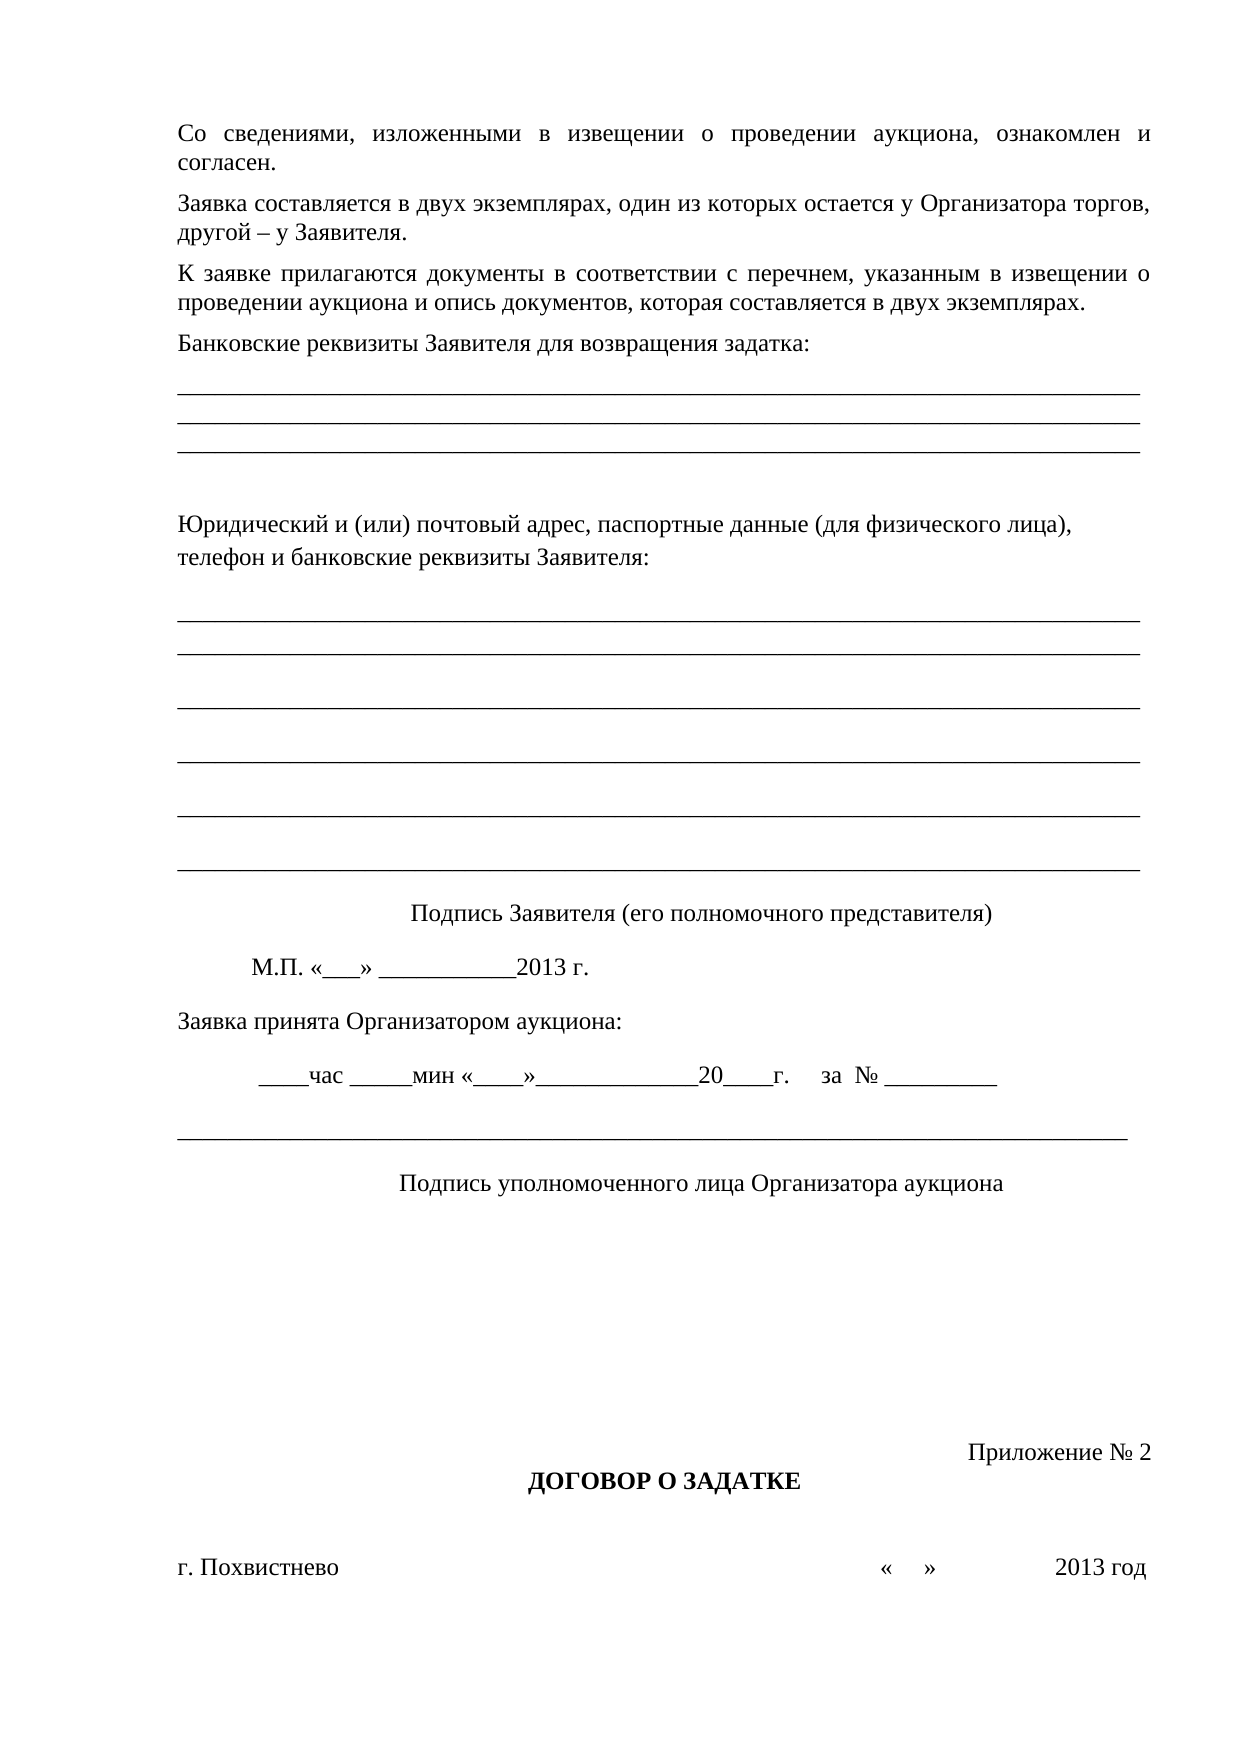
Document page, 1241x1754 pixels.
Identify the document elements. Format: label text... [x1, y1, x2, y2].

text Банковские реквизиты Заявителя для возвращения задатка: [177, 328, 1152, 357]
text ДОГОВОР О ЗАДАТКЕ [177, 1466, 1152, 1494]
text _____________________________________________________________________________ [177, 737, 1152, 766]
text Подпись уполномоченного лица Организатора аукциона [177, 1168, 1152, 1197]
text Подпись Заявителя (его полномочного представителя) [177, 898, 1152, 927]
text Заявка составляется в двух экземплярах, один из которых остается у Организатора торгов, другой – у Заявителя. [177, 188, 1152, 246]
text _____________________________________________________________________________ [177, 845, 1152, 873]
text Приложение № 2 [177, 1437, 1152, 1466]
text __________________________________________________________________________________________________________________________________________________________ [177, 596, 1152, 658]
text М.П. «___» ___________2013 г. [177, 952, 1152, 981]
text К заявке прилагаются документы в соответствии с перечнем, указанным в извещении о проведении аукциона и опись документов, которая составляется в двух экземплярах. [177, 258, 1152, 316]
text _____________________________________________________________________________ [177, 791, 1152, 819]
text г. Похвистнево « » 2013 год [177, 1552, 1152, 1581]
text _____________________________________________________________________________ [177, 683, 1152, 712]
text _______________________________________________________________________________________________________________________________________________________________________________________________________________________________________ [177, 369, 1152, 456]
text ____________________________________________________________________________ [177, 1114, 1152, 1143]
text Заявка принята Организатором аукциона: [177, 1006, 1152, 1035]
text Юридический и (или) почтовый адрес, паспортные данные (для физического лица), телефон и банковские реквизиты Заявителя: [177, 509, 1152, 571]
text Со сведениями, изложенными в извещении о проведении аукциона, ознакомлен и согласен. [177, 118, 1152, 176]
text ____час _____мин «____»_____________20____г. за № _________ [177, 1060, 1152, 1089]
